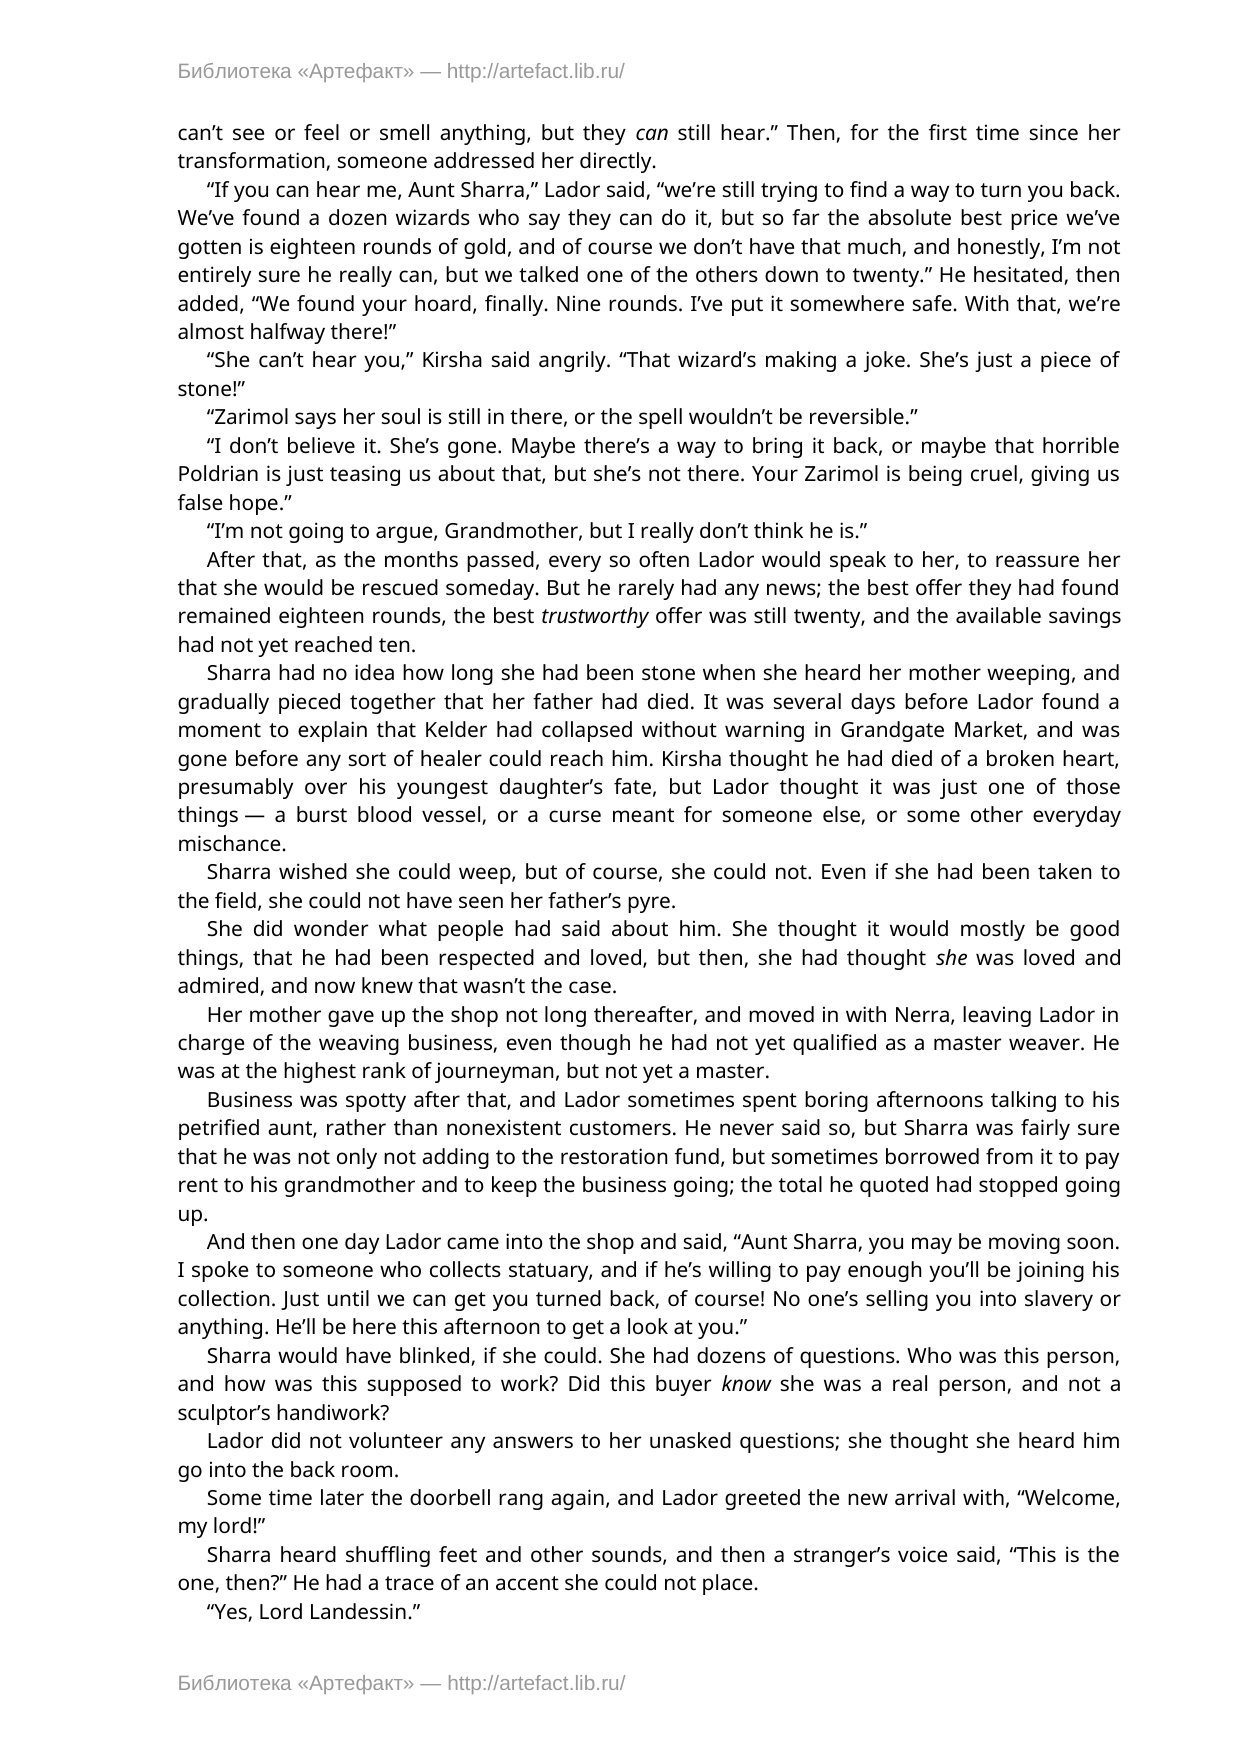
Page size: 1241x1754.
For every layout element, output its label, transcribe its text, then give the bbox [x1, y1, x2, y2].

text Her mother gave up the shop not long thereafter, and moved in with Nerra, leaving Lador in charge of the weaving business, even though he had not yet qualified as a master weaver. He was at the highest rank of journeyman, but not yet a master. [177, 1000, 1122, 1085]
text “Yes, Lord Landessin.” [177, 1597, 1122, 1625]
text After that, as the months passed, every so often Lador would speak to her, to reassure her that she would be rescued someday. But he rarely had any news; the best offer they had found remained eighteen rounds, the best trustworthy offer was still twenty, and the available savings had not yet reached ten. [177, 545, 1122, 658]
text “If you can hear me, Aunt Sharra,” Lador said, “we’re still trying to find a way to turn you back. We’ve found a dozen wizards who say they can do it, but so far the absolute best price we’ve gotten is eighteen rounds of gold, and of course we don’t have that much, and honestly, I’m not entirely sure he really can, but we talked one of the others down to twenty.” He hesitated, then added, “We found your hoard, finally. Nine rounds. I’ve put it somewhere safe. With that, we’re almost halfway there!” [177, 175, 1122, 346]
text Business was spotty after that, and Lador sometimes spent boring afternoons talking to his petrified aunt, rather than nonexistent customers. He never said so, but Sharra was fairly sure that he was not only not adding to the restoration fund, but sometimes borrowed from it to pay rent to his grandmother and to keep the business going; the total he quoted had stopped going up. [177, 1085, 1122, 1227]
text Sharra would have blinked, if she could. She had dozens of questions. Who was this person, and how was this supposed to work? Did this buyer know she was a real person, and not a sculptor’s handiwork? [177, 1341, 1122, 1426]
text Some time later the doorbell rang again, and Lador greeted the new arrival with, “Welcome, my lord!” [177, 1483, 1122, 1540]
text She did wonder what people had said about him. She thought it would mostly be good things, that he had been respected and loved, but then, she had thought she was loved and admired, and now knew that wasn’t the case. [177, 914, 1122, 1000]
text “Zarimol says her soul is still in there, or the spell wouldn’t be reversible.” [177, 402, 1122, 431]
text “I’m not going to argue, Grandmother, but I really don’t think he is.” [177, 516, 1122, 545]
text “She can’t hear you,” Kirsha said angrily. “That wizard’s making a joke. She’s just a piece of stone!” [177, 346, 1122, 402]
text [177, 118, 1122, 175]
text And then one day Lador came into the shop and said, “Aunt Sharra, you may be moving soon. I spoke to someone who collects statuary, and if he’s willing to pay enough you’ll be joining his collection. Just until we can get you turned back, of course! No one’s selling you into slavery or anything. He’ll be here this afternoon to get a look at you.” [177, 1227, 1122, 1341]
text Lador did not volunteer any answers to her unasked questions; she thought she heard him go into the back room. [177, 1426, 1122, 1483]
text Sharra wished she could weep, but of course, she could not. Even if she had been taken to the field, she could not have seen her father’s pyre. [177, 857, 1122, 914]
text Sharra heard shuffling feet and other sounds, and then a stranger’s voice said, “This is the one, then?” He had a trace of an accent she could not place. [177, 1540, 1122, 1597]
text “I don’t believe it. She’s gone. Maybe there’s a way to bring it back, or maybe that horrible Poldrian is just teasing us about that, but she’s not there. Your Zarimol is being cruel, giving us false hope.” [177, 431, 1122, 516]
text Sharra had no idea how long she had been stone when she heard her mother weeping, and gradually pieced together that her father had died. It was several days before Lador found a moment to explain that Kelder had collapsed without warning in Grandgate Market, and was gone before any sort of healer could reach him. Kirsha thought he had died of a broken heart, presumably over his youngest daughter’s fate, but Lador thought it was just one of those things — a burst blood vessel, or a curse meant for someone else, or some other everyday mischance. [177, 658, 1122, 857]
